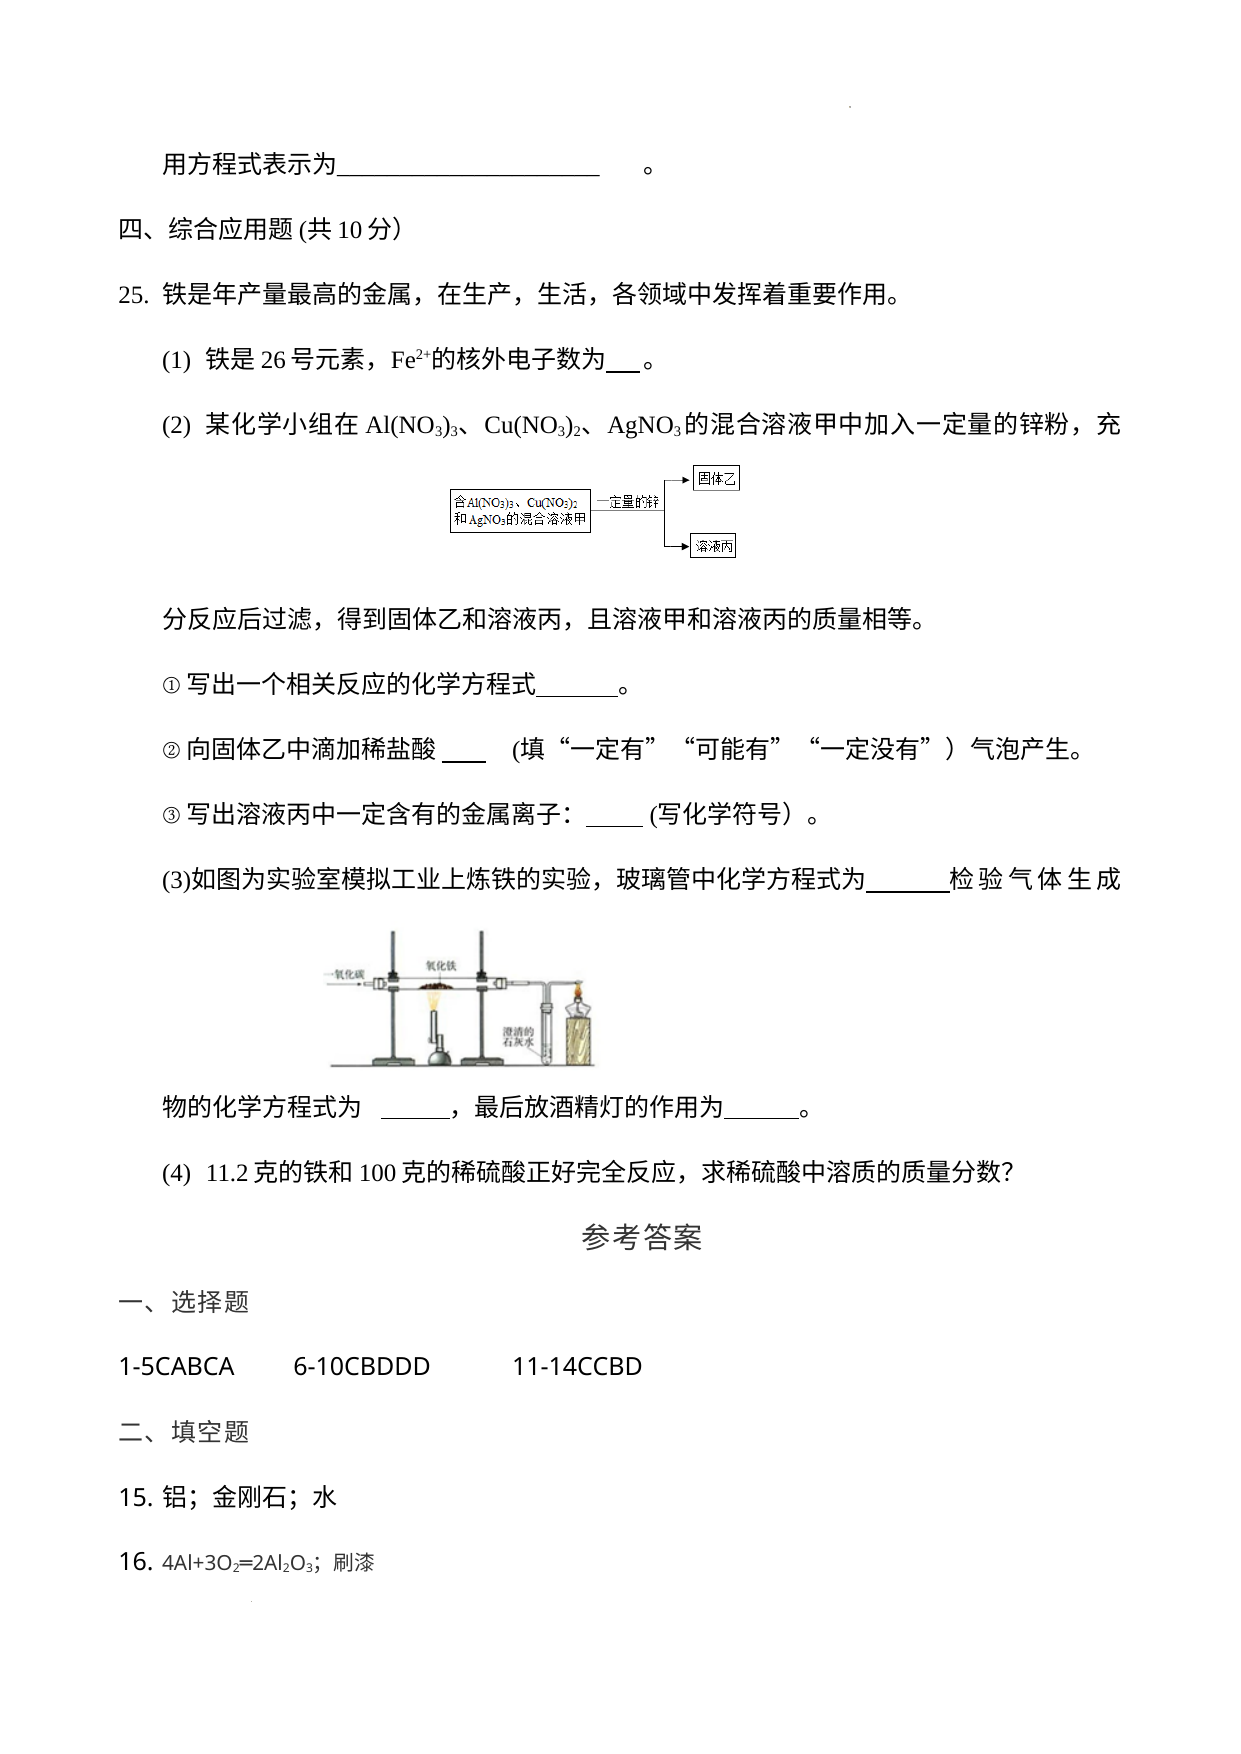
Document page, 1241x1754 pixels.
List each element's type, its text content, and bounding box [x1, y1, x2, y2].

text 1-5CABCA 6-10CBDDD 11-14CCBD [118, 1333, 1122, 1398]
text 一、选择题 [118, 1268, 1122, 1333]
text (4) 11.2克的铁和100克的稀硫酸正好完全反应，求稀硫酸中溶质的质量分数？ [118, 1138, 1122, 1203]
text (3)如图为实验室模拟工业上炼铁的实验，玻璃管中化学方程式为 检验气体生成物的化学方程式为 ，最后放酒精灯的作用为 。 [162, 846, 1122, 1138]
text ①写出一个相关反应的化学方程式 。 [118, 651, 1122, 716]
text 25. 铁是年产量最高的金属，在生产，生活，各领域中发挥着重要作用。 [118, 261, 1122, 326]
text 四、综合应用题 (共10分） [118, 196, 1122, 261]
picture [446, 461, 742, 560]
text 二、填空题 [118, 1398, 1122, 1463]
text ②向固体乙中滴加稀盐酸 (填“一定有”“可能有”“一定没有”）气泡产生。 [118, 716, 1122, 781]
text ③写出溶液丙中一定含有的金属离子： (写化学符号）。 [118, 781, 1122, 846]
text (2) 某化学小组在Al(NO3)3、Cu(NO3)2、AgNO3的混合溶液甲中加入一定量的锌粉，充分反应后过滤，得到固体乙和溶液丙，且溶液甲和溶液丙的质量相等。 [162, 391, 1122, 651]
text 15. 铝；金刚石；水 [118, 1463, 1122, 1528]
picture [322, 919, 604, 1071]
text 用方程式表示为_____________________ 。 [118, 131, 1122, 196]
text (1) 铁是26号元素，Fe2+的核外电子数为 。 [118, 326, 1122, 391]
text 16. 4Al+3O2═2Al2O3；刷漆 [118, 1528, 1122, 1593]
text 参考答案 [162, 1203, 1122, 1268]
